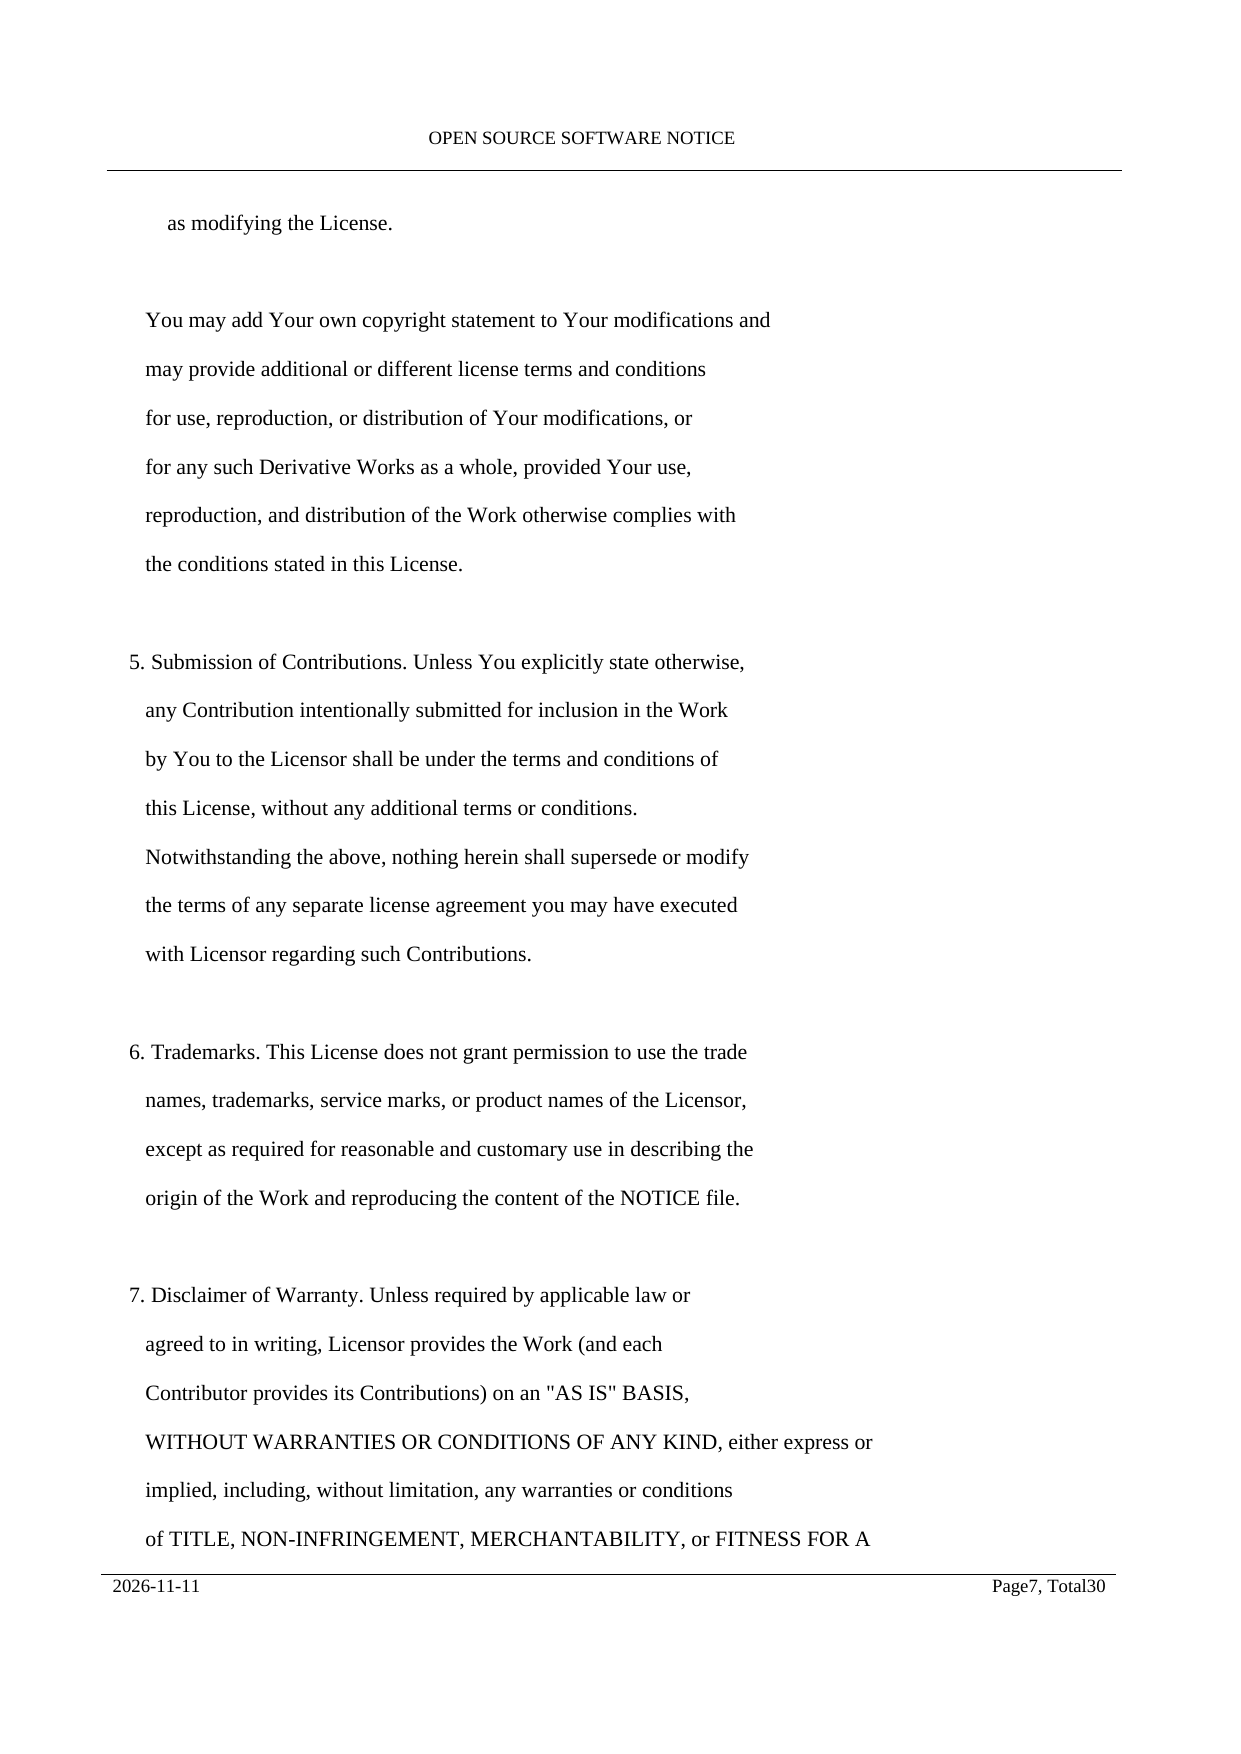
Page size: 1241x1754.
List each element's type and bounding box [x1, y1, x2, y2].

text [112, 206, 1128, 1555]
